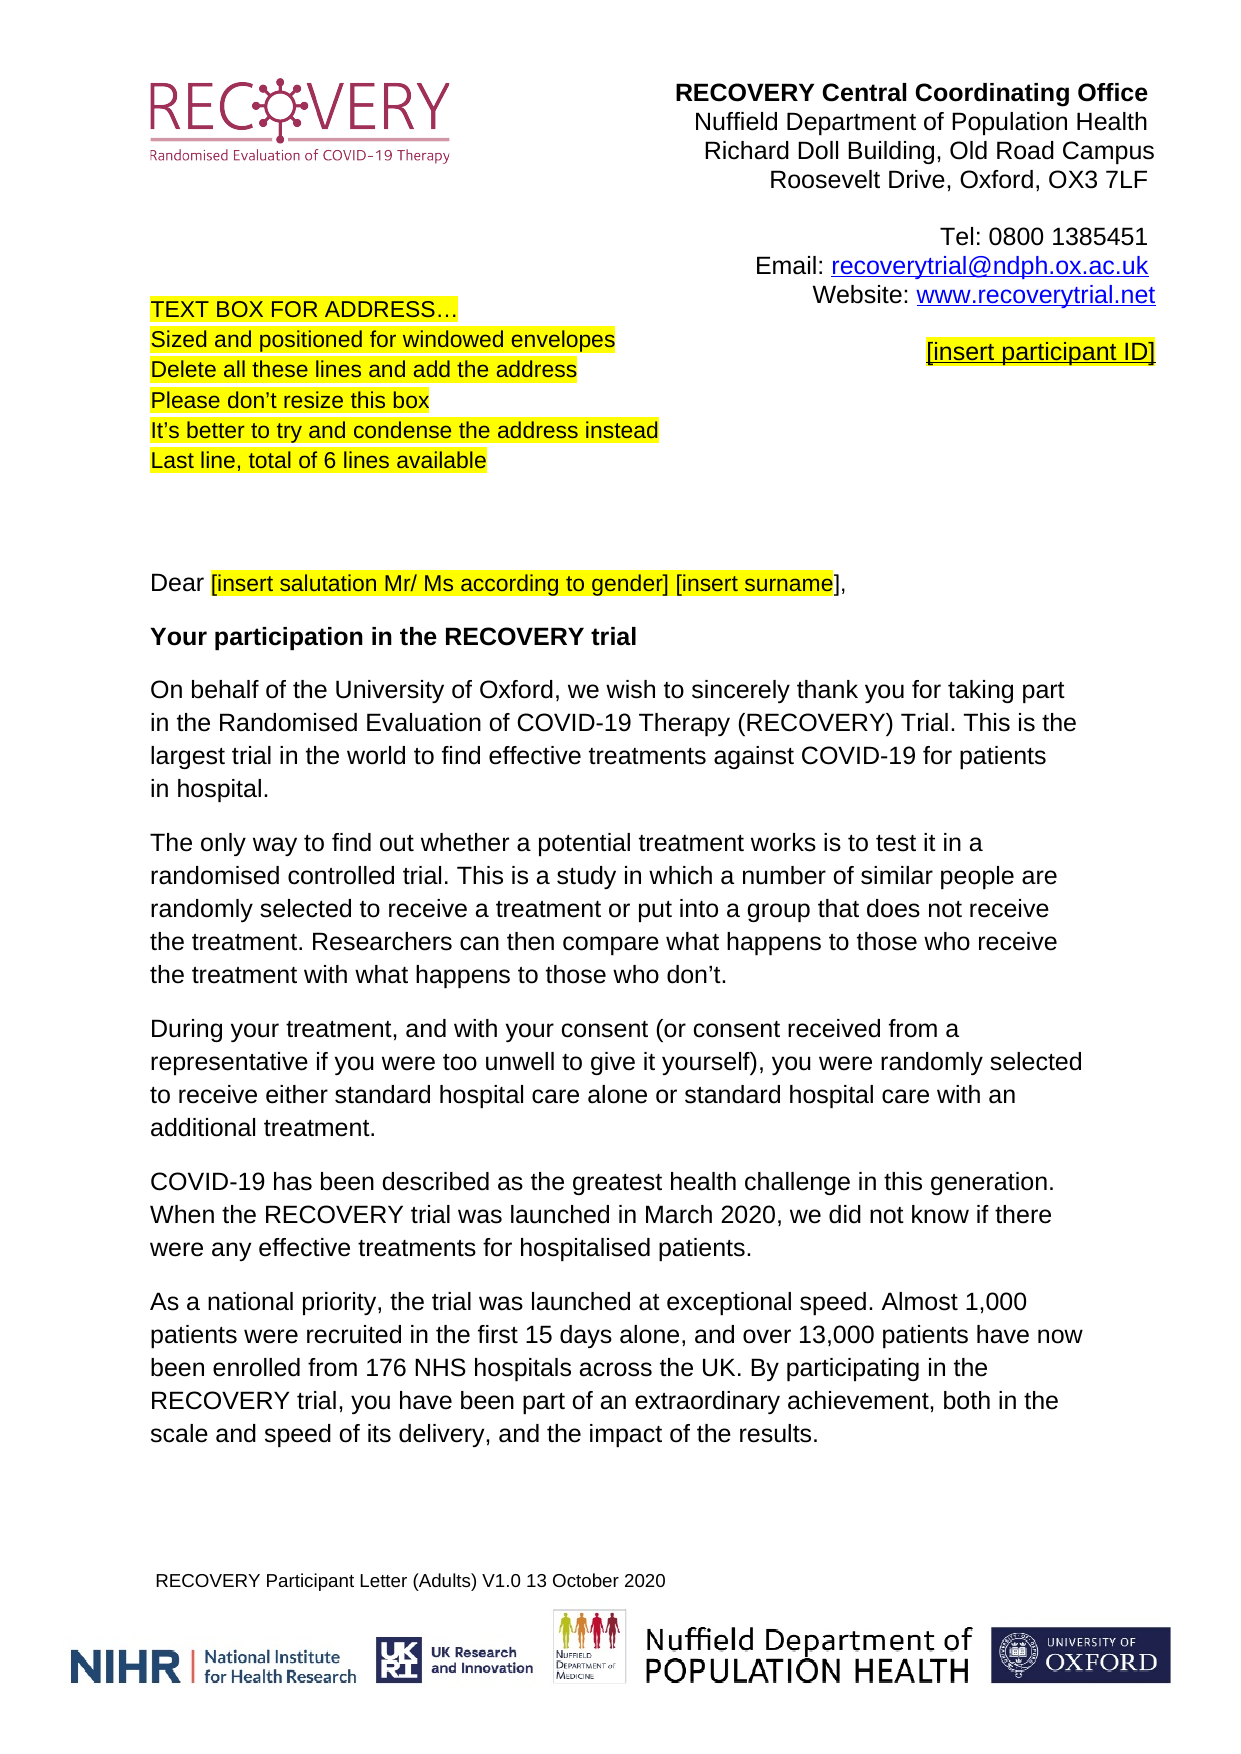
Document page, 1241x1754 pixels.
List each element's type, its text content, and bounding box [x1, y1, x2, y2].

picture [150, 78, 450, 164]
text Dear [insert salutation Mr/ Ms according to gender] [insert surname], [150, 550, 1090, 596]
text On behalf of the University of Oxford, we wish to sincerely thank you for taking part in the Randomised Evaluation of COVID-19 Therapy (RECOVERY) Trial. This is the largest trial in the world to find effective treatments against COVID-19 for patients in hospital. [150, 675, 1090, 803]
text As a national priority, the trial was launched at exceptional speed. Almost 1,000 patients were recruited in the first 15 days alone, and over 13,000 patients have now been enrolled from 176 NHS hospitals across the UK. By participating in the RECOVERY trial, you have been part of an extraordinary achievement, both in the scale and speed of its delivery, and the impact of the results. [150, 1287, 1090, 1448]
text COVID-19 has been described as the greatest health challenge in this generation. When the RECOVERY trial was launched in March 2020, we did not know if there were any effective treatments for hospitalised patients. [150, 1167, 1090, 1262]
picture [0, 1600, 1241, 1754]
text During your treatment, and with your consent (or consent received from a representative if you were too unwell to give it yourself), you were randomly selected to receive either standard hospital care alone or standard hospital care with an additional treatment. [150, 1014, 1090, 1142]
text The only way to find out whether a potential treatment works is to test it in a randomised controlled trial. This is a study in which a number of similar people are randomly selected to receive a treatment or put into a group that does not receive the treatment. Researchers can then compare what happens to those who receive the treatment with what happens to those who don’t. [150, 828, 1090, 989]
text Your participation in the RECOVERY trial [150, 621, 1090, 650]
